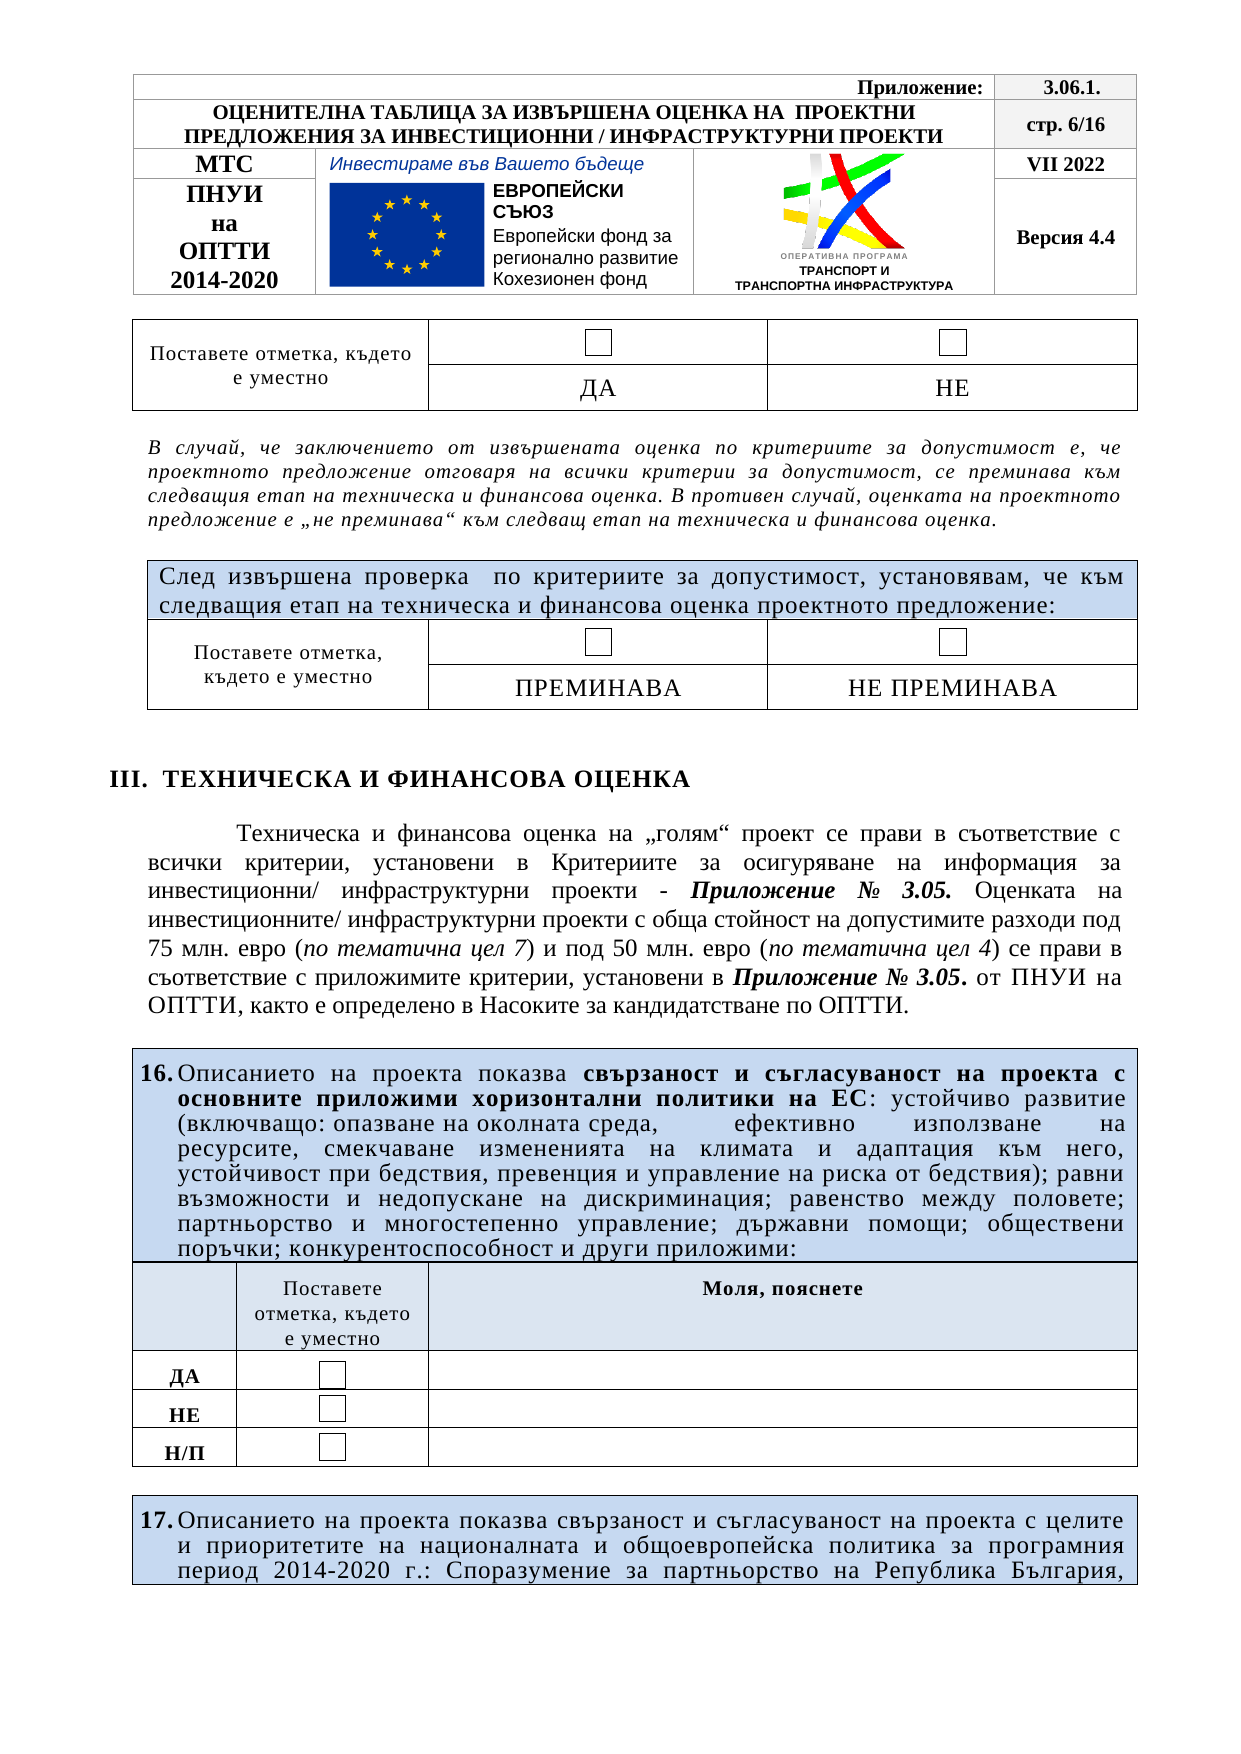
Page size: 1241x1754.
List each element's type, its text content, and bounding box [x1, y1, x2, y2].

text Техническа и финансова оценка на „голям“ проект се прави в съответствие с всички критерии, установени в Критериите за осигуряване на информация за инвестиционни/ инфраструктурни проекти - Приложение № 3.05. Оценката на инвестиционните/ инфраструктурни проекти с обща стойност на допустимите разходи под 75 млн. евро (по тематична цел 7) и под 50 млн. евро (по тематична цел 4) се прави в съответствие с приложимите критерии, установени в Приложение № 3.05. от ПНУИ на ОПТТИ, както е определено в Насоките за кандидатстване по ОПТТИ. [148, 818, 1122, 1019]
table_cell ДА [133, 1351, 236, 1388]
table_cell [429, 1390, 1137, 1427]
table_cell ПРЕМИНАВА [429, 665, 767, 709]
table_header След извършена проверка по критериите за допустимост, установявам, че към следващия етап на техническа и финансова оценка проектното предложение: [148, 561, 1137, 618]
table_cell [429, 320, 767, 364]
picture [782, 153, 906, 249]
table_cell [237, 1390, 428, 1427]
table_cell Н/П [133, 1428, 236, 1466]
table_cell НЕ [768, 365, 1137, 410]
table_cell [429, 1351, 1137, 1388]
table_cell Поставете отметка, където е уместно [148, 620, 428, 709]
table_cell [768, 320, 1137, 364]
table_cell НЕ ПРЕМИНАВА [768, 665, 1137, 709]
table_header Описанието на проекта показва свързаност и съгласуваност на проекта с основните приложими хоризонтални политики на ЕС: устойчиво развитие (включващо: опазване на околната среда, ефективно използване на ресурсите, смекчаване измененията на климата и адаптация към него, устойчивост при бедствия, превенция и управление на риска от бедствия); равни възможности и недопускане на дискриминация; равенство между половете; партньорство и многостепенно управление; държавни помощи; обществени поръчки; конкурентоспособност и други приложими: [133, 1049, 1137, 1261]
table_cell [768, 620, 1137, 664]
table_cell [429, 620, 767, 664]
table_cell ДА [429, 365, 767, 410]
table_cell [133, 1263, 236, 1350]
table_cell [237, 1428, 428, 1466]
list ТЕХНИЧЕСКА И ФИНАНСОВА ОЦЕНКА [148, 764, 1122, 793]
table_cell НЕ [133, 1390, 236, 1427]
table_cell Моля, пояснете [429, 1263, 1137, 1350]
table_cell Поставете отметка, където е уместно [237, 1263, 428, 1350]
table_cell Поставете отметка, където е уместно [133, 320, 428, 410]
table_cell [429, 1428, 1137, 1466]
table_cell [237, 1351, 428, 1388]
text В случай, че заключението от извършената оценка по критериите за допустимост е, че проектното предложение отговаря на всички критерии за допустимост, се преминава към следващия етап на техническа и финансова оценка. В противен случай, оценката на проектното предложение е „не преминава“ към следващ етап на техническа и финансова оценка. [148, 435, 1122, 531]
